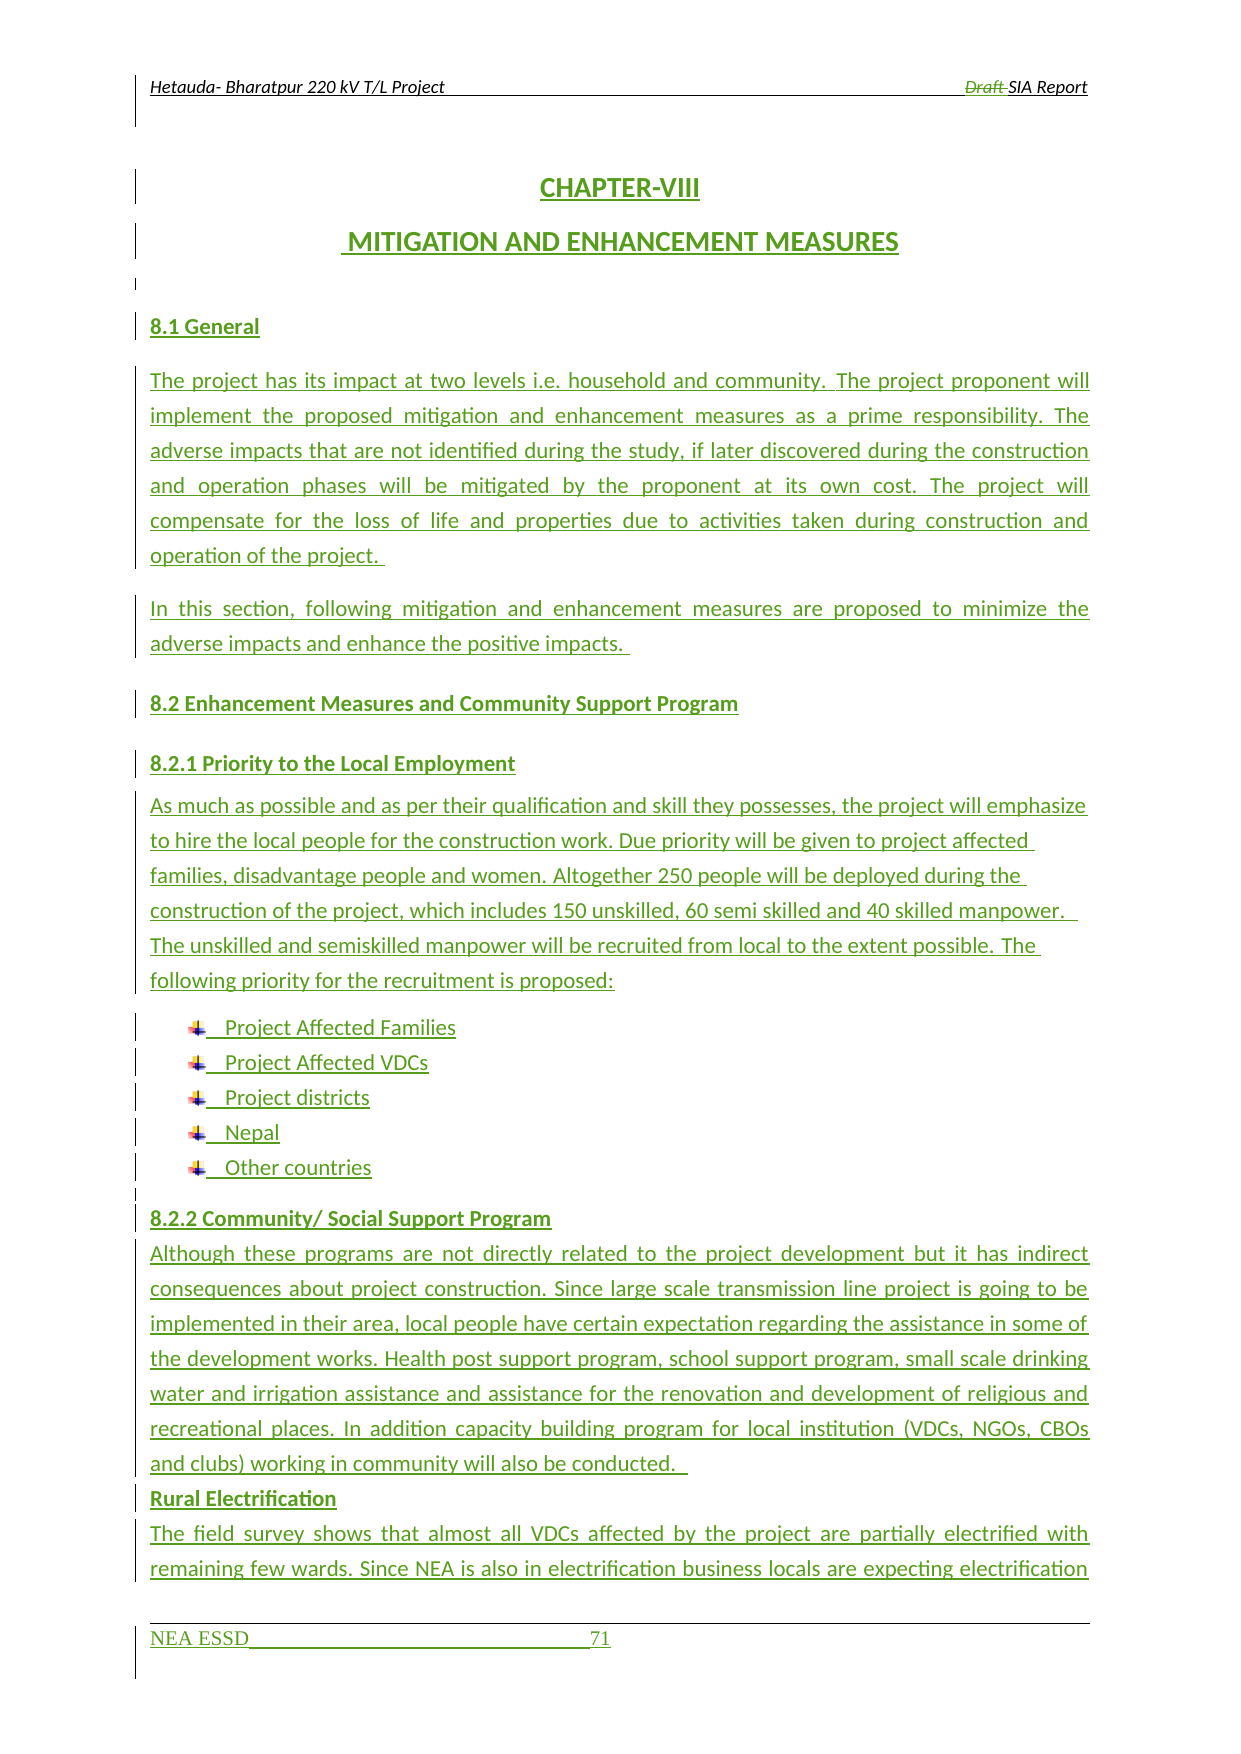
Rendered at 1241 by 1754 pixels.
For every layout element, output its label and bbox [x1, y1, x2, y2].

picture [188, 1089, 206, 1106]
picture [188, 1124, 206, 1141]
picture [188, 1054, 206, 1071]
picture [188, 1159, 206, 1176]
picture [188, 1019, 206, 1036]
